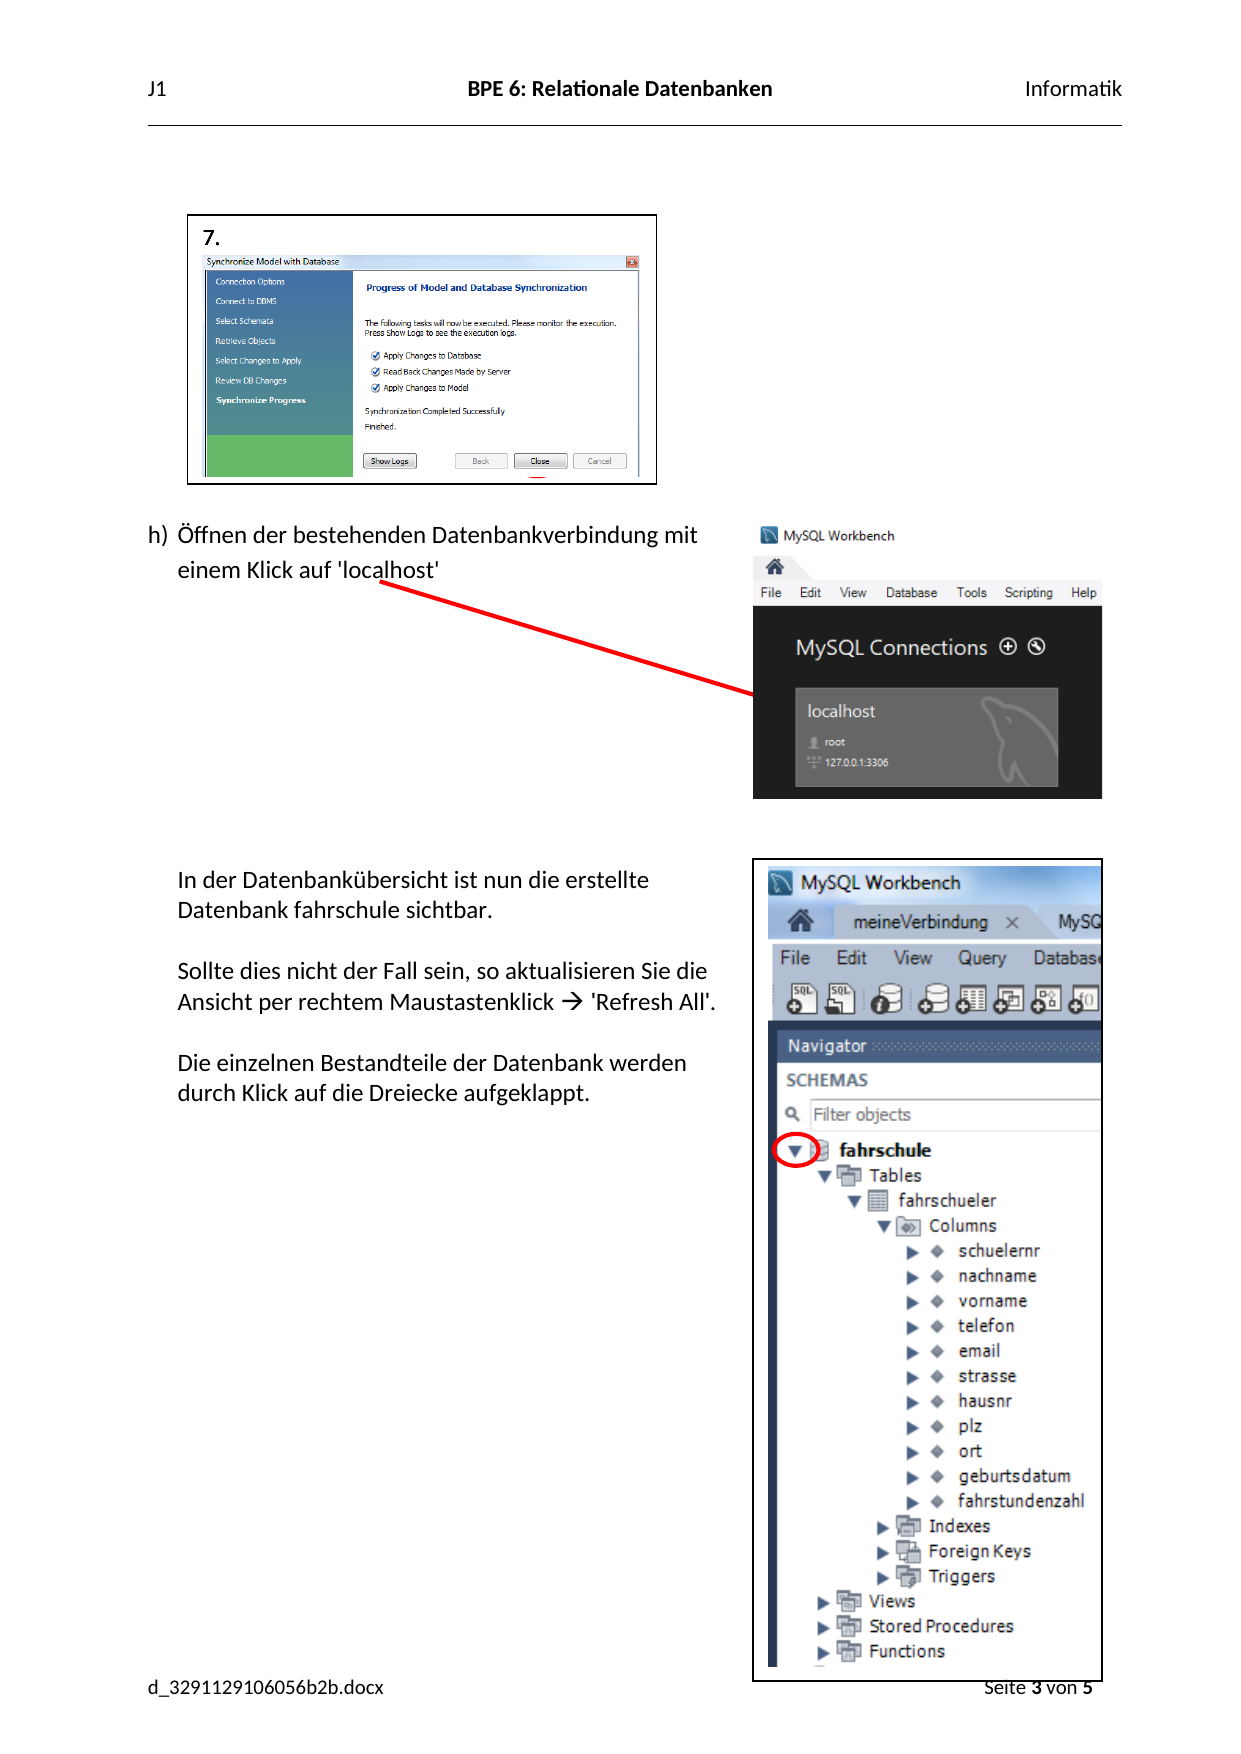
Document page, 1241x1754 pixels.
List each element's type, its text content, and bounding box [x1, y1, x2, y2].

text Die einzelnen Bestandteile der Datenbank werden durch Klick auf die Dreiecke aufgeklappt. [177, 1047, 1092, 1108]
list Öffnen der bestehenden Datenbankverbindung mit einem Klick auf 'localhost' [148, 519, 1092, 585]
picture [753, 523, 1103, 798]
text In der Datenbankübersicht ist nun die erstellte Datenbank fahrschule sichtbar. [177, 864, 1092, 925]
picture [202, 255, 640, 477]
text Sollte dies nicht der Fall sein, so aktualisieren Sie die Ansicht per rechtem Maustastenklick 'Refresh All'. [177, 955, 1092, 1016]
picture [768, 866, 1101, 1667]
